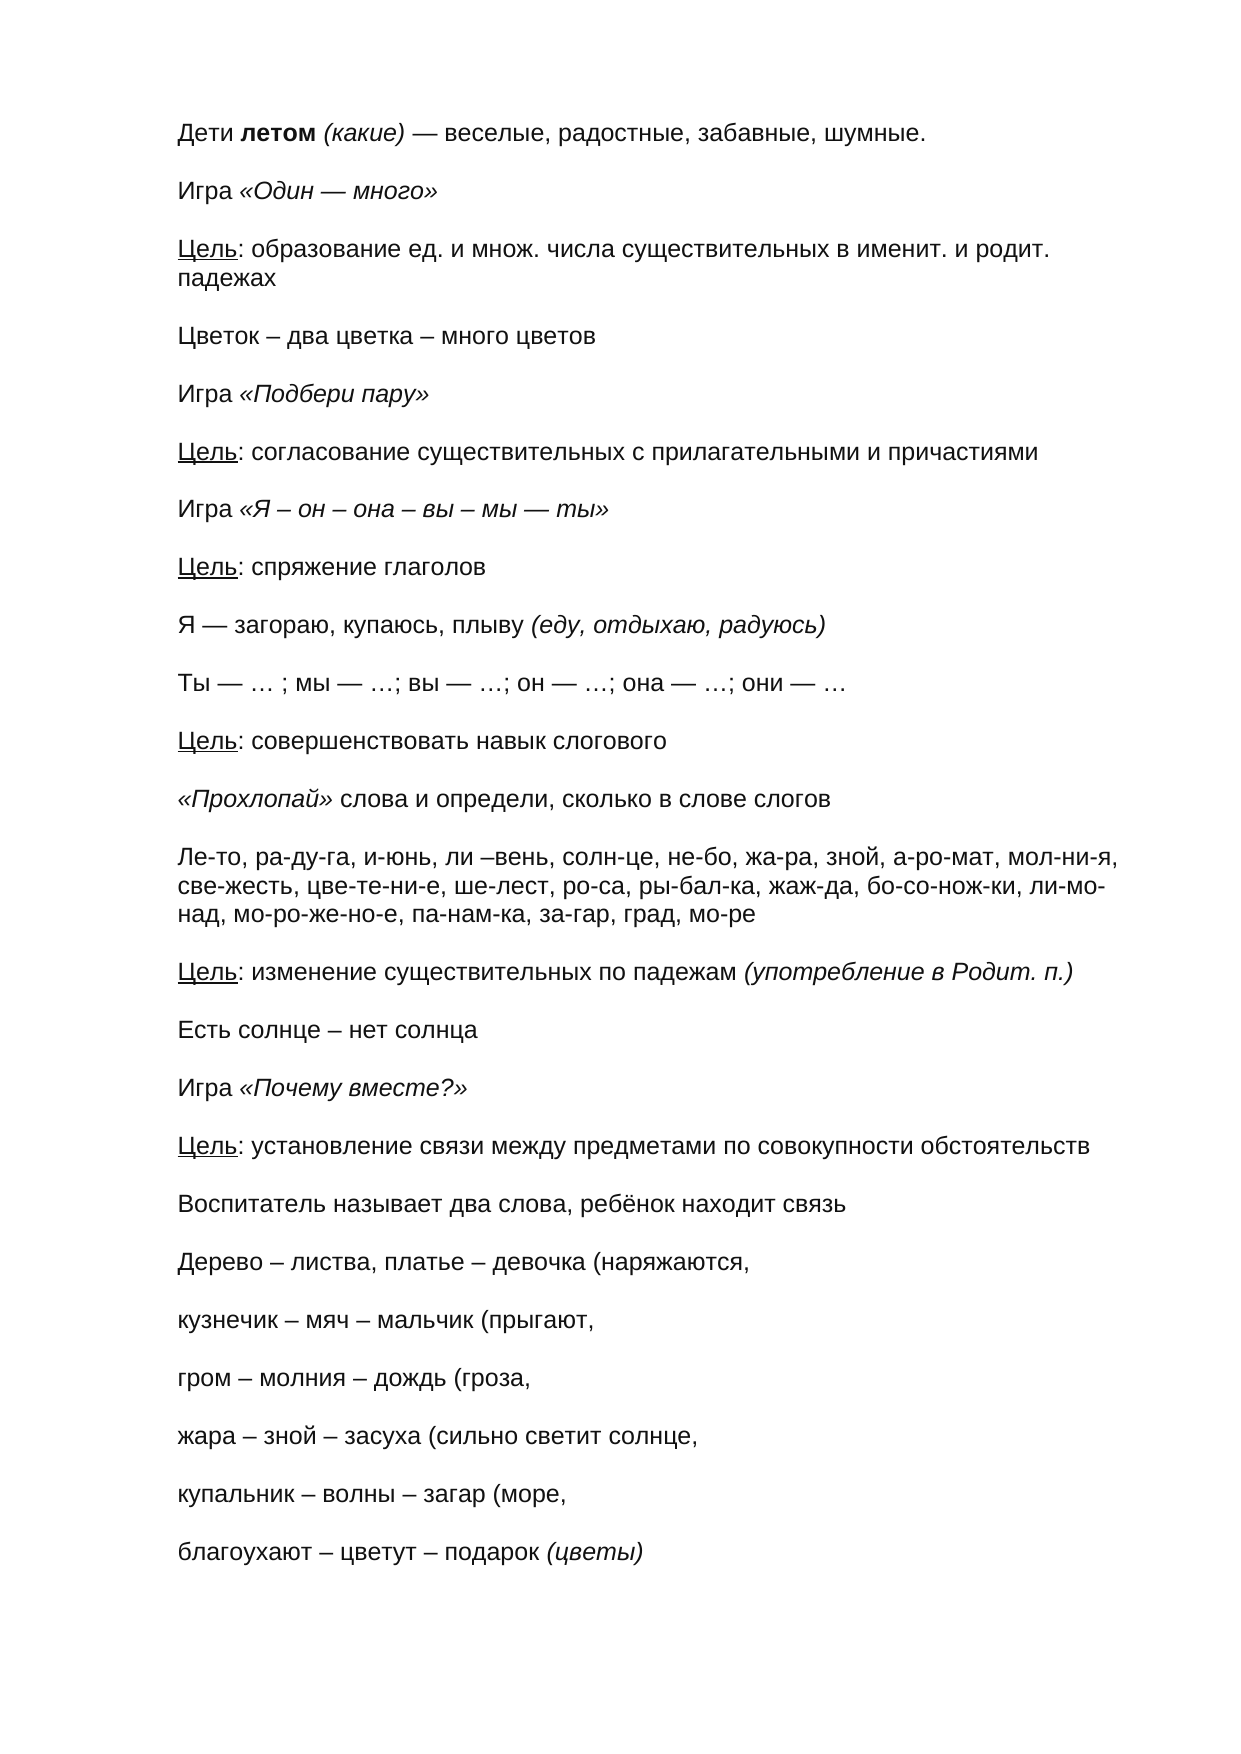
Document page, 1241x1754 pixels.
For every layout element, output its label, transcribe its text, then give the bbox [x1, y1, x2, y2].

text Я — загораю, купаюсь, плыву (еду, отдыхаю, радуюсь) [177, 610, 1152, 639]
text Игра «Подбери пару» [177, 378, 1152, 407]
text гром – молния – дождь (гроза, [177, 1363, 1152, 1391]
text благоухают – цветут – подарок (цветы) [177, 1536, 1152, 1565]
text купальник – волны – загар (море, [177, 1478, 1152, 1507]
text Ле-то, ра-ду-га, и-юнь, ли –вень, солн-це, не-бо, жа-ра, зной, а-ро-мат, мол-ни-я, све-жесть, цве-те-ни-е, ше-лест, ро-са, ры-бал-ка, жаж-да, бо-со-нож-ки, ли-мо-над, мо-ро-же-но-е, па-нам-ка, за-гар, град, мо-ре [177, 842, 1152, 928]
text Цветок – два цветка – много цветов [177, 321, 1152, 349]
text Цель: установление связи между предметами по совокупности обстоятельств [177, 1131, 1152, 1160]
text кузнечик – мяч – мальчик (прыгают, [177, 1305, 1152, 1333]
text Есть солнце – нет солнца [177, 1015, 1152, 1044]
text Цель: изменение существительных по падежам (употребление в Родит. п.) [177, 957, 1152, 986]
text Дети летом (какие) — веселые, радостные, забавные, шумные. [177, 118, 1152, 147]
text Игра «Почему вместе?» [177, 1073, 1152, 1102]
text Цель: совершенствовать навык слогового [177, 726, 1152, 755]
text Цель: образование ед. и множ. числа существительных в именит. и родит. падежах [177, 234, 1152, 291]
text Дерево – листва, платье – девочка (наряжаются, [177, 1247, 1152, 1276]
text Цель: согласование существительных с прилагательными и причастиями [177, 436, 1152, 465]
text Воспитатель называет два слова, ребёнок находит связь [177, 1189, 1152, 1218]
text «Прохлопай» слова и определи, сколько в слове слогов [177, 784, 1152, 813]
text Ты — … ; мы — …; вы — …; он — …; она — …; они — … [177, 668, 1152, 697]
text жара – зной – засуха (сильно светит солнце, [177, 1421, 1152, 1449]
text Игра «Я – он – она – вы – мы — ты» [177, 494, 1152, 523]
text Цель: спряжение глаголов [177, 552, 1152, 581]
text Игра «Один — много» [177, 176, 1152, 205]
